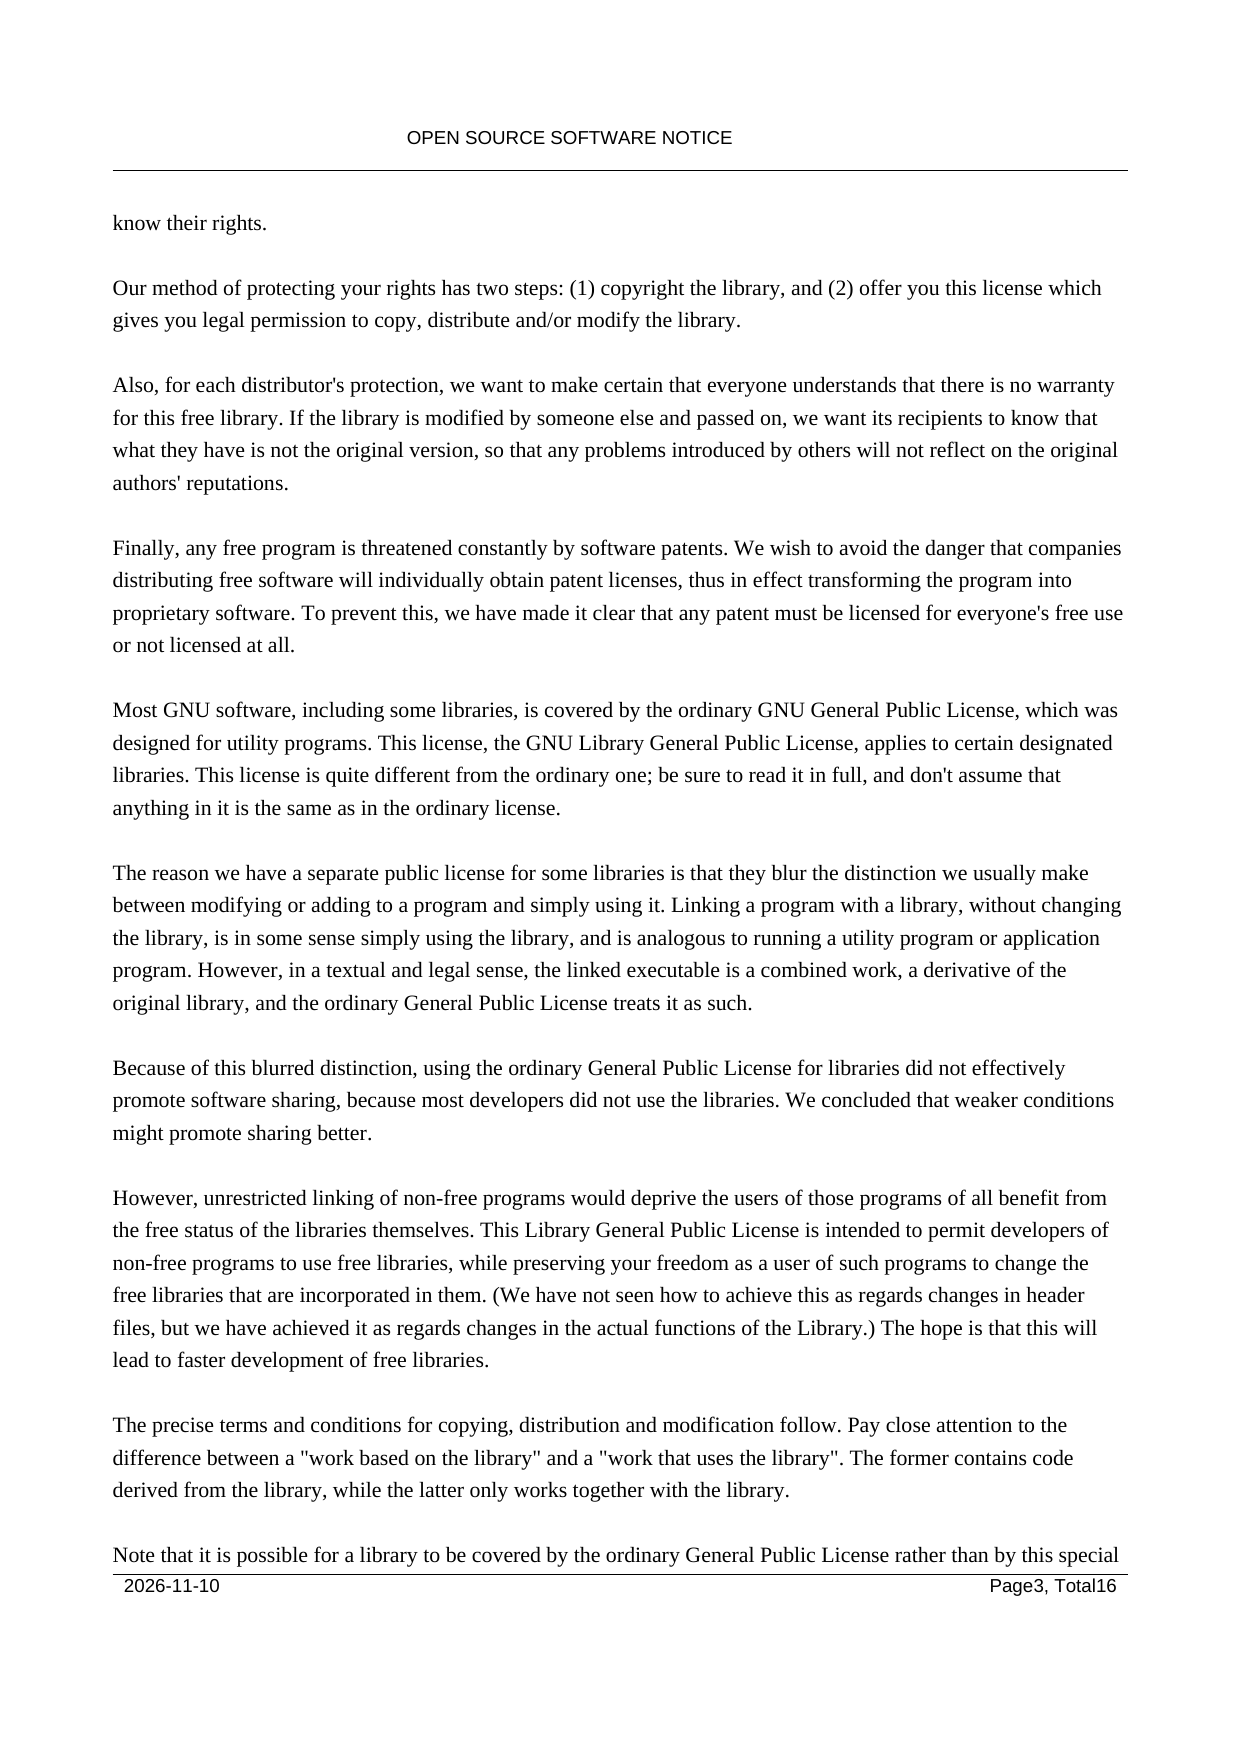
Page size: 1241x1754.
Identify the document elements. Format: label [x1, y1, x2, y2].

text [112, 206, 1128, 1571]
